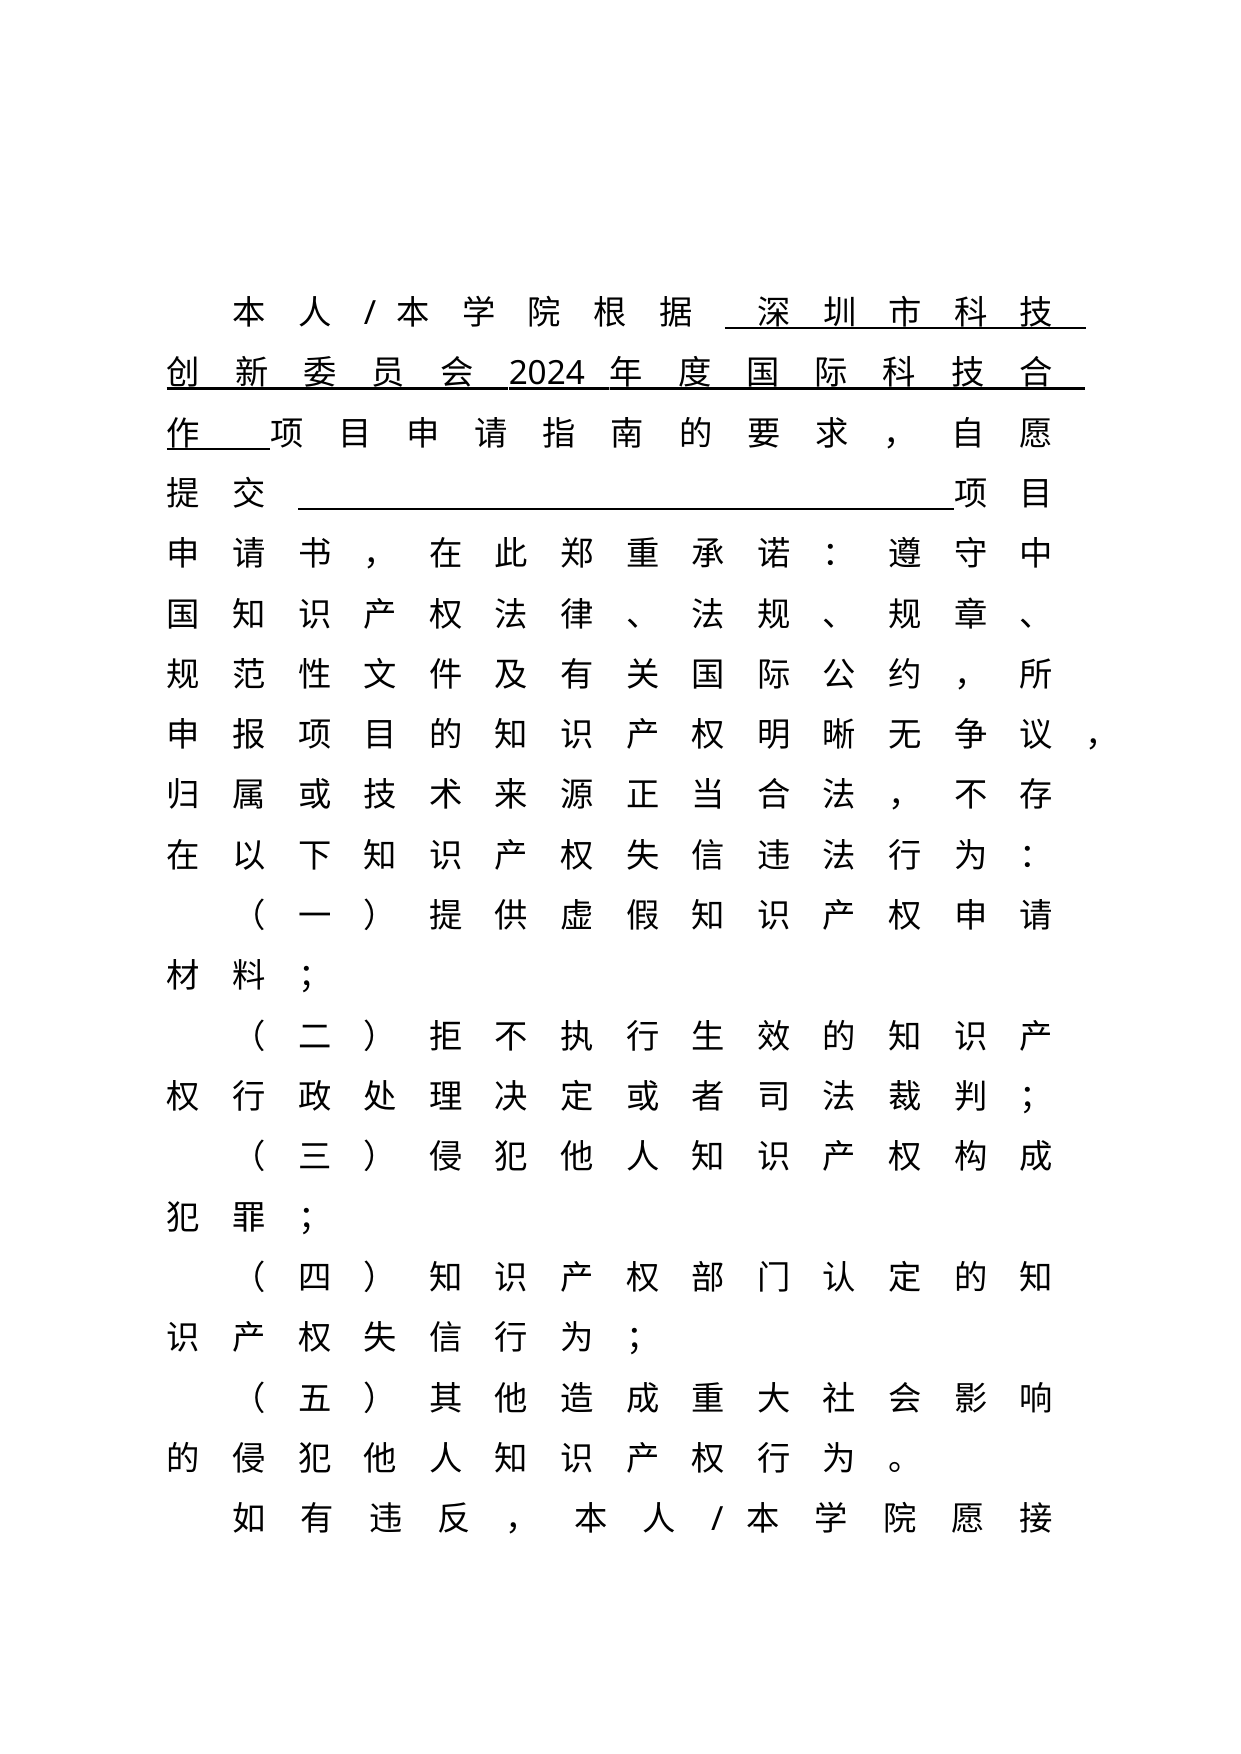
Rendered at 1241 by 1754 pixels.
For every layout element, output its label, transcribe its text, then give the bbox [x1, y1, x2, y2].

text 本人/本学院根据 深圳市科技创新委员会2024年度国际科技合作 项目申请指南的要求，自愿提交 项目申请书，在此郑重承诺：遵守中国知识产权法律、法规、规章、规范性文件及有关国际公约，所申报项目的知识产权明晰无争议，归属或技术来源正当合法，不存在以下知识产权失信违法行为： [167, 388, 1085, 883]
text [167, 1486, 1085, 1546]
text （四）知识产权部门认定的知识产权失信行为； [167, 1245, 1085, 1365]
text 本人/本学院根据 深圳市科技创新委员会2024年度国际科技合作 项目申请指南的要求，自愿提交 项目申请书，在此郑重承诺：遵守中国知识产权法律、法规、规章、规范性文件及有关国际公约，所申报项目的知识产权明晰无争议，归属或技术来源正当合法，不存在以下知识产权失信违法行为： [167, 280, 1085, 387]
text （一）提供虚假知识产权申请材料； [167, 883, 1085, 1003]
text （二）拒不执行生效的知识产权行政处理决定或者司法裁判； [167, 1003, 1085, 1124]
text （三）侵犯他人知识产权构成犯罪； [167, 1124, 1085, 1245]
text （五）其他造成重大社会影响的侵犯他人知识产权行为。 [167, 1365, 1085, 1486]
